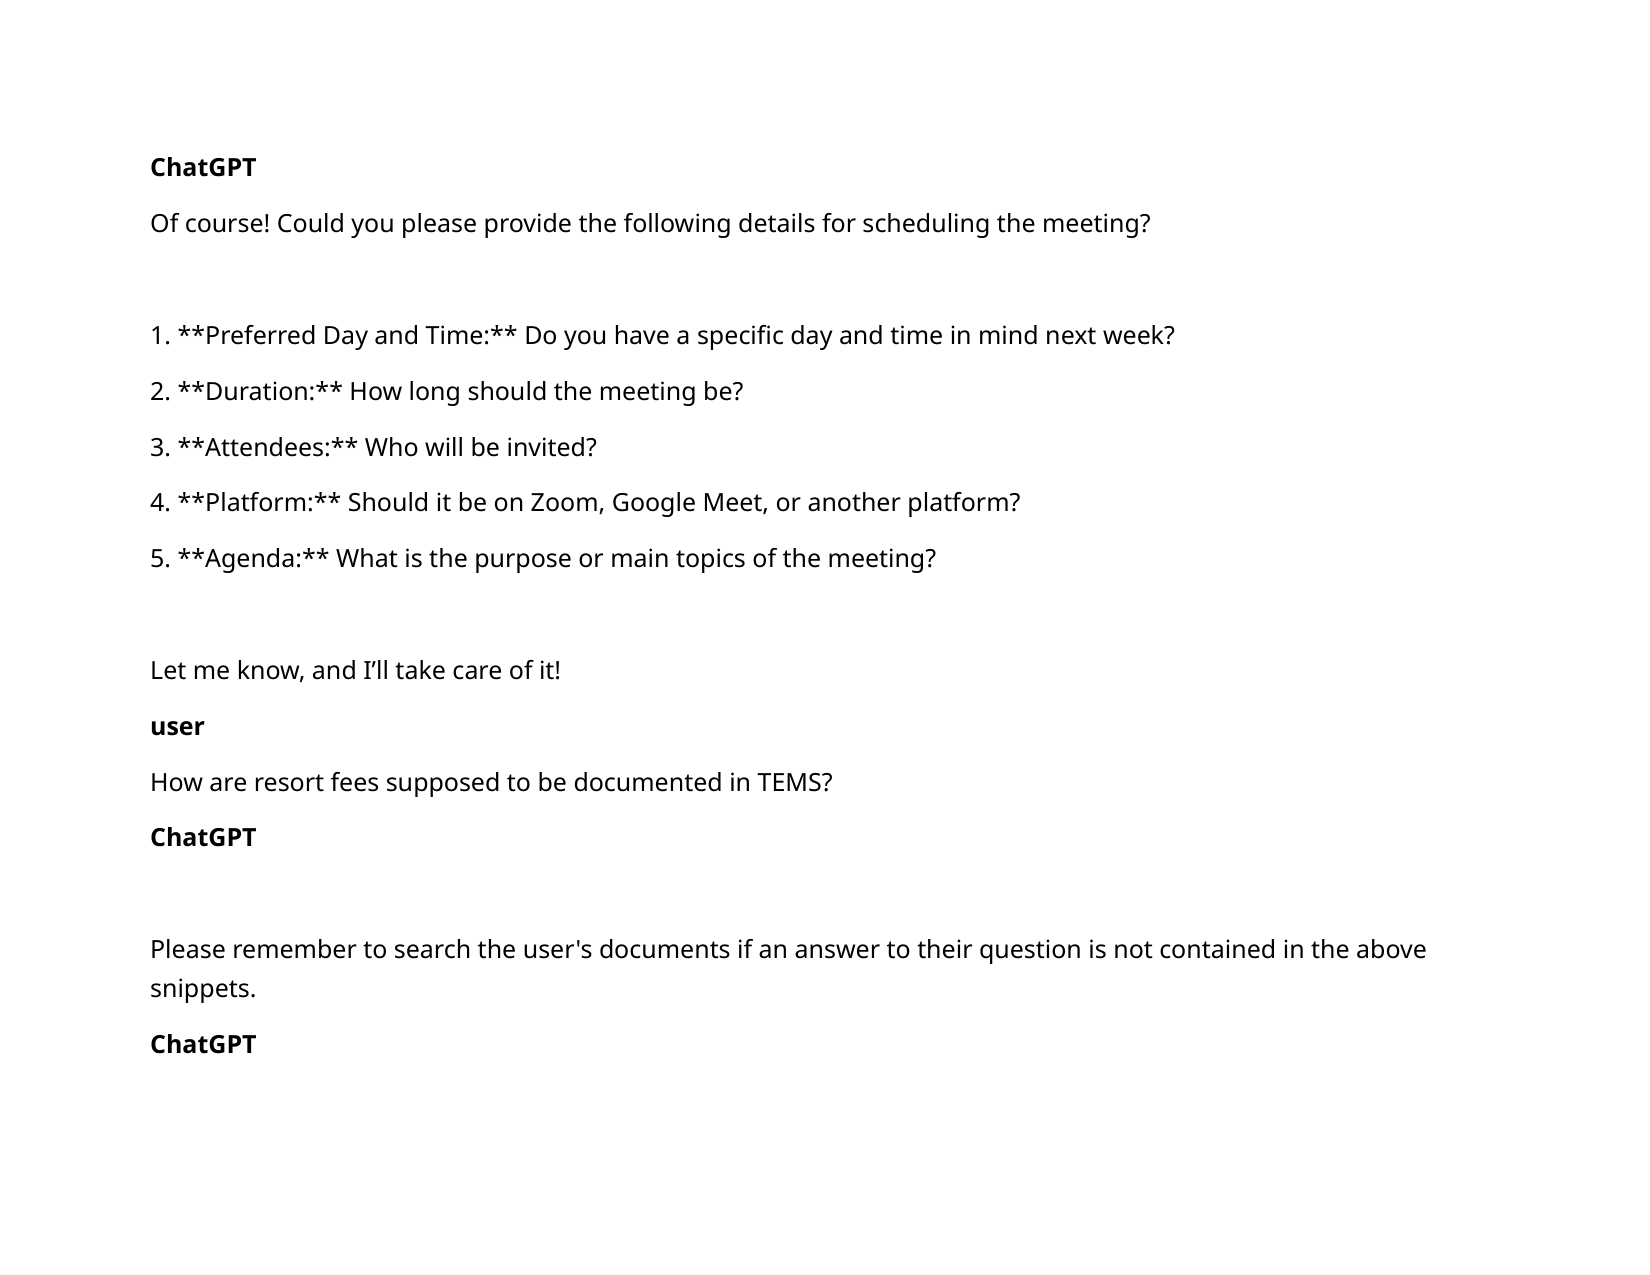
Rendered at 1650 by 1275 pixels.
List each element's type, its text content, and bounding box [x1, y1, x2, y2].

text 4. **Platform:** Should it be on Zoom, Google Meet, or another platform? [150, 485, 1500, 519]
text user [150, 708, 1500, 742]
text 2. **Duration:** How long should the meeting be? [150, 373, 1500, 407]
text How are resort fees supposed to be documented in TEMS? [150, 764, 1500, 798]
text Of course! Could you please provide the following details for scheduling the meeting? [150, 206, 1500, 240]
text ChatGPT [150, 150, 1500, 184]
text ChatGPT [150, 1027, 1500, 1061]
text 5. **Agenda:** What is the purpose or main topics of the meeting? [150, 541, 1500, 575]
text Please remember to search the user's documents if an answer to their question is not contained in the above snippets. [150, 932, 1500, 1005]
text 3. **Attendees:** Who will be invited? [150, 429, 1500, 463]
text 1. **Preferred Day and Time:** Do you have a specific day and time in mind next week? [150, 317, 1500, 352]
text Let me know, and I’ll take care of it! [150, 652, 1500, 687]
text ChatGPT [150, 820, 1500, 854]
